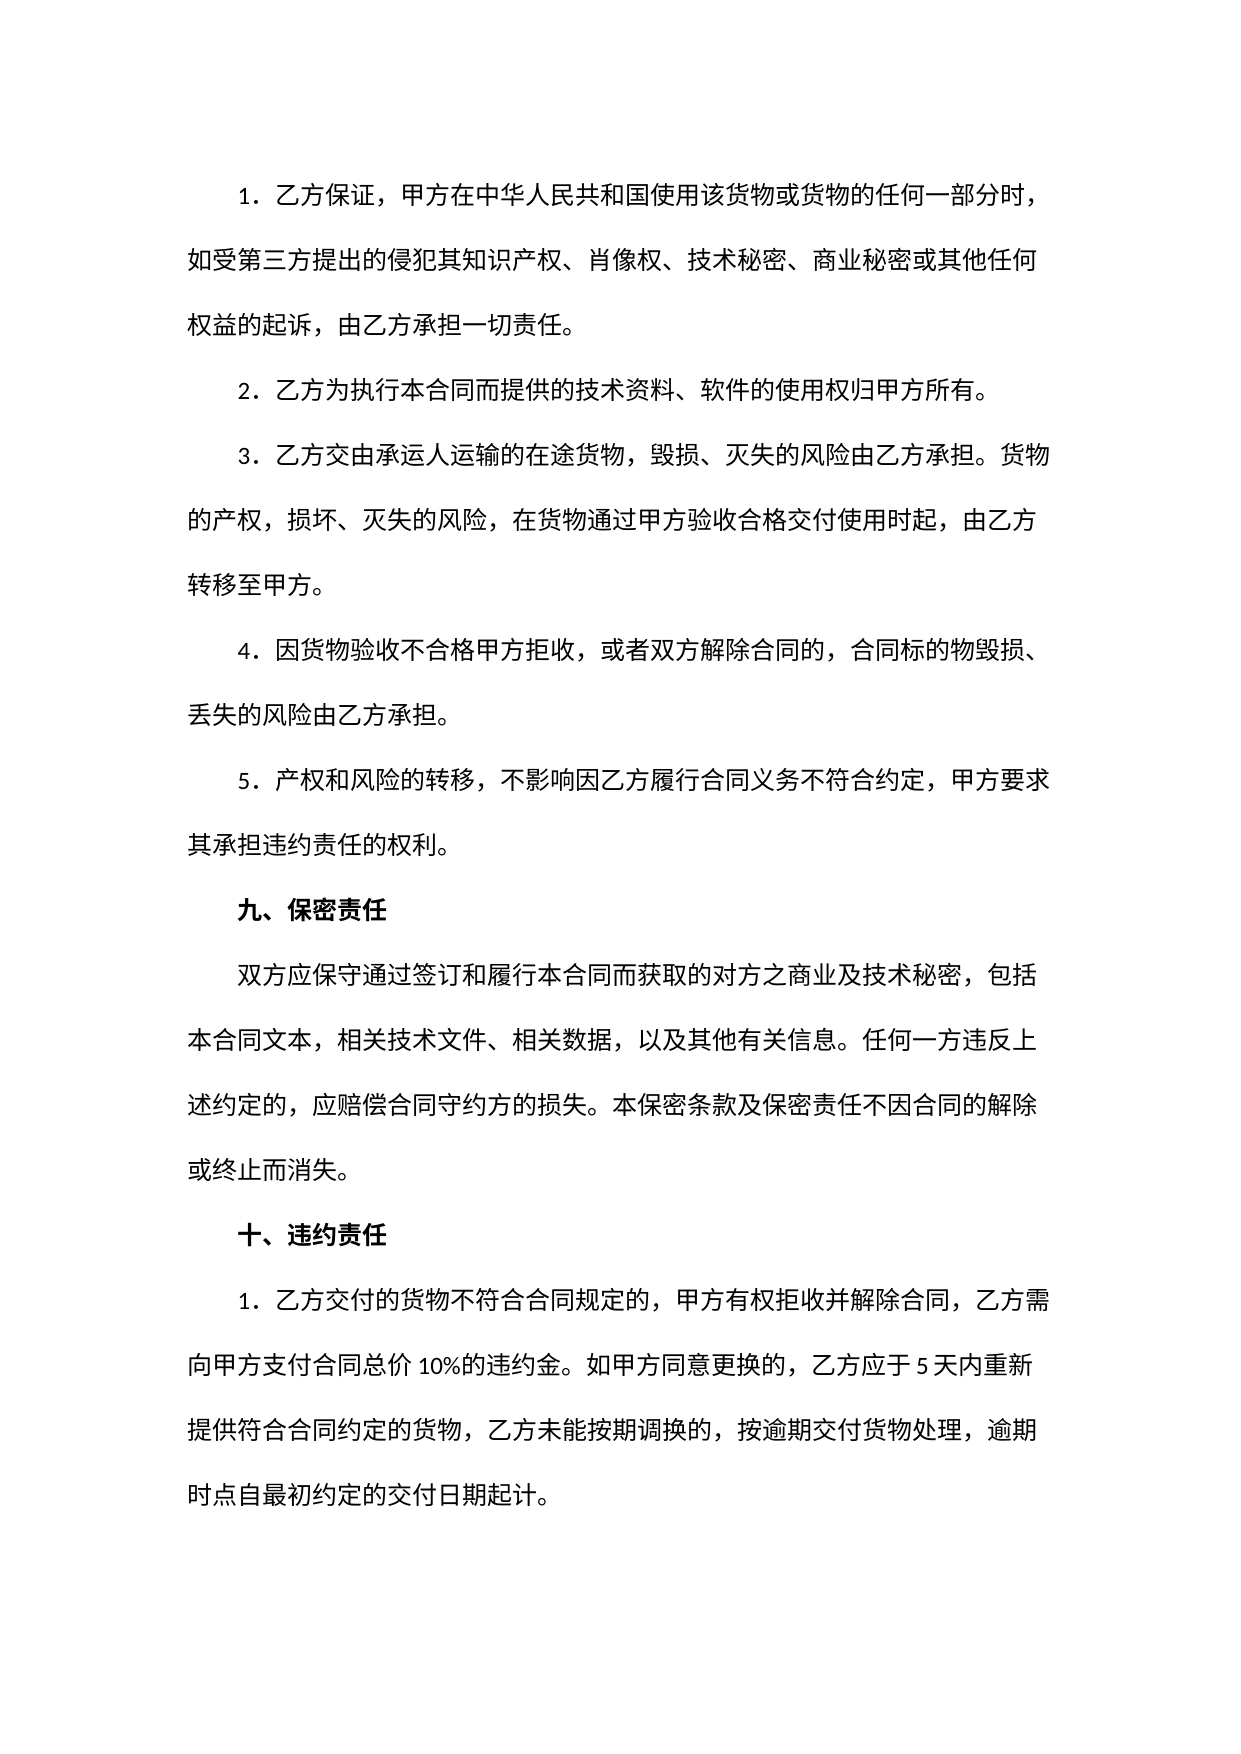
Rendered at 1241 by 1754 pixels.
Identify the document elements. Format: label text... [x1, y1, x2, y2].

text 九、保密责任 [187, 877, 1053, 942]
text 1．乙方交付的货物不符合合同规定的，甲方有权拒收并解除合同，乙方需向甲方支付合同总价10%的违约金。如甲方同意更换的，乙方应于5天内重新提供符合合同约定的货物，乙方未能按期调换的，按逾期交付货物处理，逾期时点自最初约定的交付日期起计。 [187, 1267, 1053, 1527]
text 十、违约责任 [187, 1202, 1053, 1267]
text 3．乙方交由承运人运输的在途货物，毁损、灭失的风险由乙方承担。货物的产权，损坏、灭失的风险，在货物通过甲方验收合格交付使用时起，由乙方转移至甲方。 [187, 422, 1053, 617]
text 1．乙方保证，甲方在中华人民共和国使用该货物或货物的任何一部分时，如受第三方提出的侵犯其知识产权、肖像权、技术秘密、商业秘密或其他任何权益的起诉，由乙方承担一切责任。 [187, 162, 1053, 357]
text 5．产权和风险的转移，不影响因乙方履行合同义务不符合约定，甲方要求其承担违约责任的权利。 [187, 747, 1053, 877]
text 4．因货物验收不合格甲方拒收，或者双方解除合同的，合同标的物毁损、丢失的风险由乙方承担。 [187, 617, 1053, 747]
text 双方应保守通过签订和履行本合同而获取的对方之商业及技术秘密，包括本合同文本，相关技术文件、相关数据，以及其他有关信息。任何一方违反上述约定的，应赔偿合同守约方的损失。本保密条款及保密责任不因合同的解除或终止而消失。 [187, 942, 1053, 1202]
text 2．乙方为执行本合同而提供的技术资料、软件的使用权归甲方所有。 [187, 357, 1053, 422]
